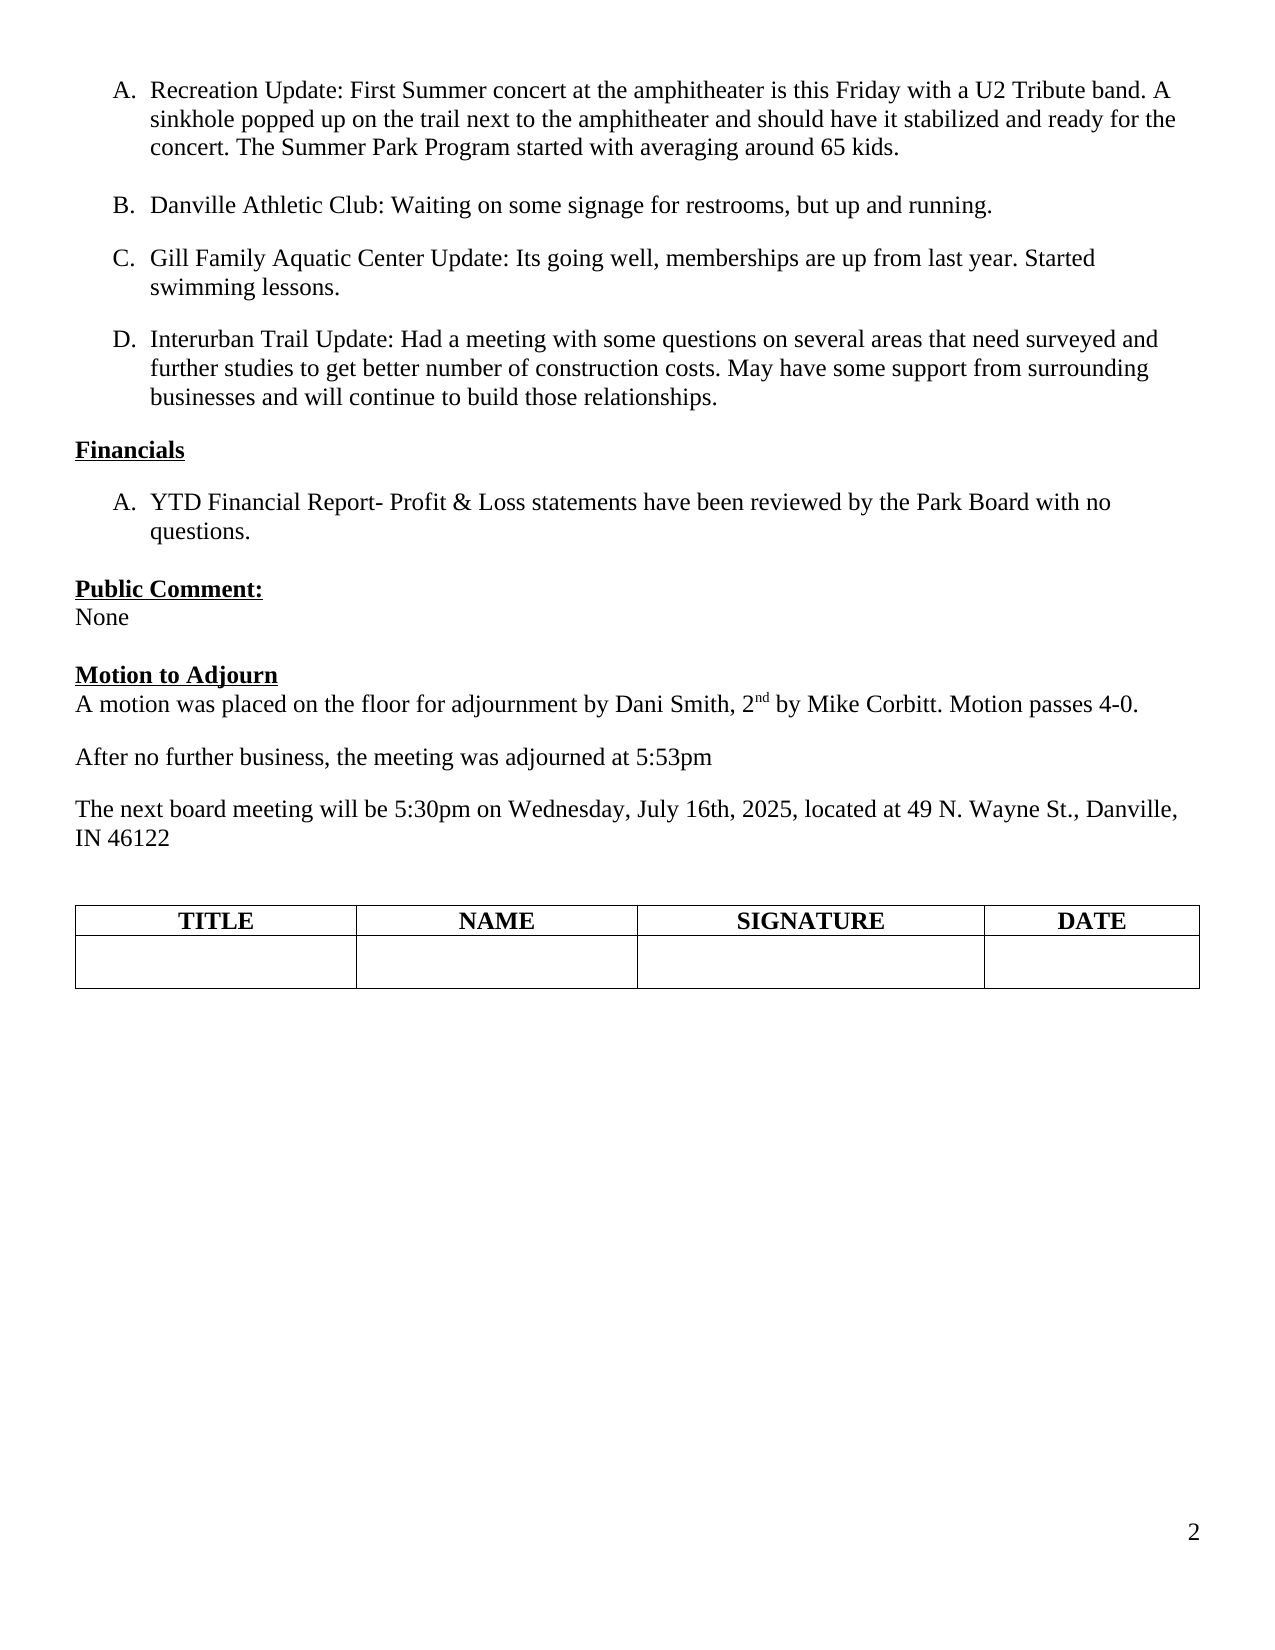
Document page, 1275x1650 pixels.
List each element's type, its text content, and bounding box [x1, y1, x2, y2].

list Recreation Update: First Summer concert at the amphitheater is this Friday with a U2 Tribute band. A sinkhole popped up on the trail next to the amphitheater and should have it stabilized and ready for the concert. The Summer Park Program started with averaging around 65 kids. [112, 75, 1200, 161]
text Financials [75, 435, 1200, 463]
table_cell [76, 936, 356, 988]
table_header DATE [985, 906, 1199, 934]
table_cell [985, 936, 1199, 988]
table_header NAME [357, 906, 637, 934]
list YTD Financial Report- Profit & Loss statements have been reviewed by the Park Board with no questions. [112, 487, 1200, 545]
text After no further business, the meeting was adjourned at 5:53pm [75, 742, 1200, 770]
table_header TITLE [76, 906, 356, 934]
list Gill Family Aquatic Center Update: Its going well, memberships are up from last year. Started swimming lessons. [112, 243, 1200, 300]
text None [75, 602, 1200, 631]
text Motion to Adjourn [75, 660, 1200, 689]
table_cell [638, 936, 984, 988]
list Danville Athletic Club: Waiting on some signage for restrooms, but up and running. [112, 190, 1200, 219]
text Public Comment: [75, 574, 1200, 602]
list Interurban Trail Update: Had a meeting with some questions on several areas that need surveyed and further studies to get better number of construction costs. May have some support from surrounding businesses and will continue to build those relationships. [112, 324, 1200, 411]
text The next board meeting will be 5:30pm on Wednesday, July 16th, 2025, located at 49 N. Wayne St., Danville, IN 46122 [75, 794, 1200, 852]
table_header SIGNATURE [638, 906, 984, 934]
text A motion was placed on the floor for adjournment by Dani Smith, 2nd by Mike Corbitt. Motion passes 4-0. [75, 689, 1200, 717]
table_cell [357, 936, 637, 988]
